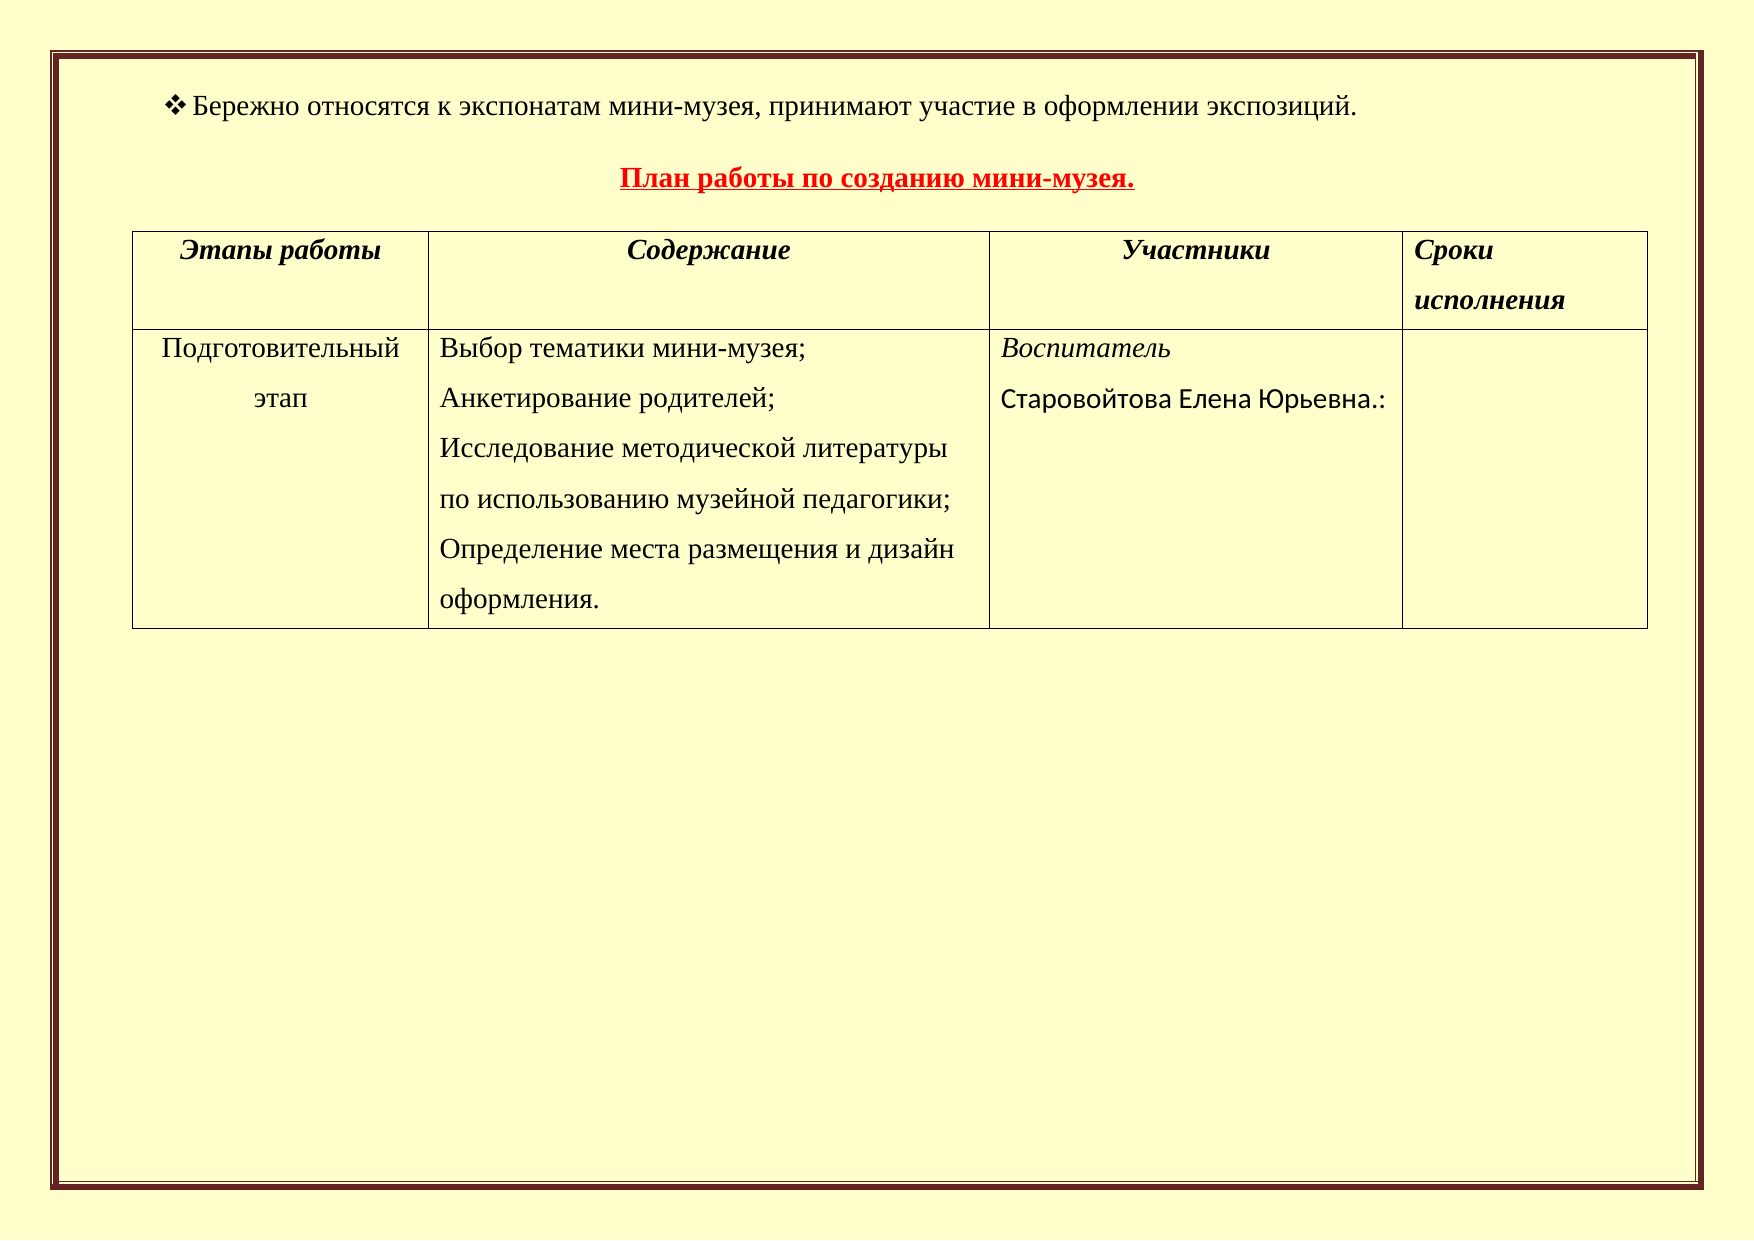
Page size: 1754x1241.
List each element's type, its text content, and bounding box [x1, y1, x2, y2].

table_header Сроки исполнения [1403, 232, 1647, 329]
table_header Этапы работы [133, 232, 428, 329]
table_header Участники [990, 232, 1402, 329]
table_cell [1403, 330, 1647, 628]
table_header Содержание [429, 232, 989, 329]
list Бережно относятся к экспонатам мини-музея, принимают участие в оформлении экспозиций. [162, 88, 1636, 122]
table_cell Воспитатель Старовойтова Елена Юрьевна.: [990, 330, 1402, 628]
table_cell Выбор тематики мини-музея; Анкетирование родителей; Исследование методической литературы по использованию музейной педагогики; Определение места размещения и дизайн оформления. [429, 330, 989, 628]
text План работы по созданию мини-музея. [118, 160, 1636, 193]
table_cell Подготовительный этап [133, 330, 428, 628]
